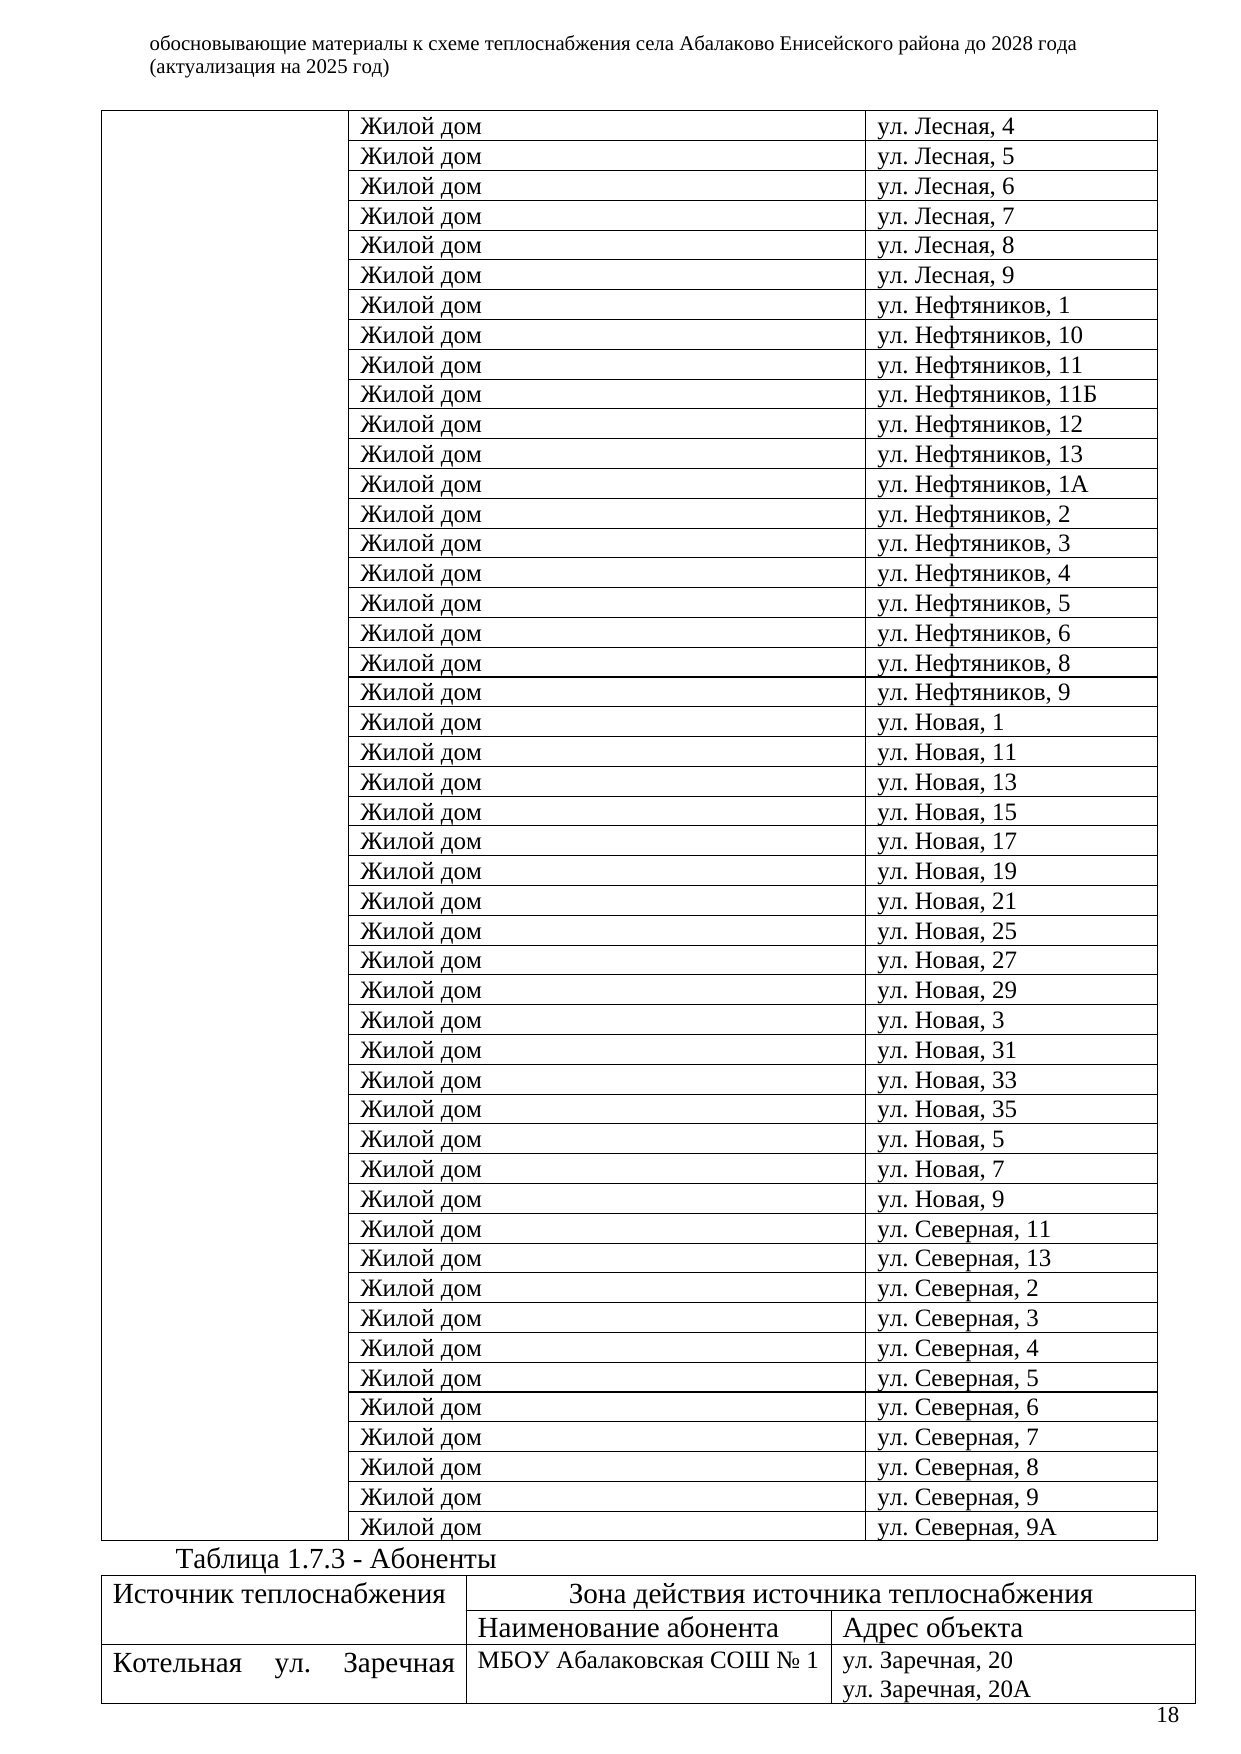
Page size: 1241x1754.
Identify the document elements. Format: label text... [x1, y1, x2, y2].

table_cell ул. Нефтяников, 11Б [866, 380, 1157, 408]
table_cell Жилой дом [349, 767, 865, 796]
table_cell ул. Новая, 13 [866, 767, 1157, 796]
table_cell ул. Нефтяников, 2 [866, 499, 1157, 527]
table_cell Жилой дом [349, 231, 865, 259]
table_cell Жилой дом [349, 260, 865, 289]
table_cell Жилой дом [349, 797, 865, 825]
table_cell Жилой дом [349, 1452, 865, 1481]
table_cell ул. Новая, 31 [866, 1035, 1157, 1064]
table_cell Жилой дом [349, 380, 865, 408]
table_cell ул. Нефтяников, 11 [866, 350, 1157, 378]
table_cell Жилой дом [349, 350, 865, 378]
table_cell Жилой дом [349, 618, 865, 647]
table_cell Жилой дом [349, 409, 865, 438]
table_cell ул. Северная, 5 [866, 1363, 1157, 1391]
table_cell ул. Новая, 9 [866, 1184, 1157, 1213]
table_cell Жилой дом [349, 975, 865, 1004]
table_cell ул. Нефтяников, 9 [866, 678, 1157, 706]
table_cell ул. Нефтяников, 8 [866, 648, 1157, 676]
table_cell ул. Новая, 29 [866, 975, 1157, 1004]
table_cell Наименование абонента [467, 1611, 831, 1644]
table_cell ул. Нефтяников, 5 [866, 588, 1157, 617]
table_cell ул. Новая, 27 [866, 946, 1157, 974]
table_cell ул. Лесная, 5 [866, 141, 1157, 170]
table_cell Жилой дом [349, 201, 865, 229]
table_cell Жилой дом [349, 1065, 865, 1093]
table_cell ул. Новая, 19 [866, 856, 1157, 885]
table_cell ул. Новая, 7 [866, 1154, 1157, 1183]
table_cell ул. Северная, 9 [866, 1482, 1157, 1511]
table_cell ул. Новая, 3 [866, 1005, 1157, 1034]
table_cell Жилой дом [349, 1035, 865, 1064]
table_cell Жилой дом [349, 439, 865, 468]
table_cell ул. Нефтяников, 6 [866, 618, 1157, 647]
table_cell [467, 1645, 831, 1703]
table_cell Жилой дом [349, 1512, 865, 1540]
table_cell Жилой дом [349, 916, 865, 944]
table_cell Жилой дом [349, 1422, 865, 1451]
table_cell Жилой дом [349, 1005, 865, 1034]
table_header Источник теплоснабжения [102, 1576, 466, 1644]
table_cell Жилой дом [349, 1333, 865, 1362]
table_cell ул. Северная, 6 [866, 1393, 1157, 1421]
table_cell Жилой дом [349, 1303, 865, 1332]
table_cell Жилой дом [349, 1244, 865, 1272]
table_cell Жилой дом [349, 886, 865, 915]
table_cell ул. Северная, 4 [866, 1333, 1157, 1362]
table_cell Жилой дом [349, 320, 865, 349]
table_cell ул. Новая, 25 [866, 916, 1157, 944]
table_cell ул. Нефтяников, 1А [866, 469, 1157, 498]
table_cell Жилой дом [349, 1393, 865, 1421]
table_cell ул. Северная, 9А [866, 1512, 1157, 1540]
table_cell ул. Новая, 15 [866, 797, 1157, 825]
table_cell Жилой дом [349, 678, 865, 706]
table_cell Жилой дом [349, 499, 865, 527]
table_cell Жилой дом [349, 558, 865, 587]
table_cell Жилой дом [349, 469, 865, 498]
text Таблица 1.7.3 - Абоненты [113, 1541, 1185, 1575]
table_cell Жилой дом [349, 946, 865, 974]
table_cell Жилой дом [349, 1273, 865, 1302]
table_cell Адрес объекта [832, 1611, 1195, 1644]
table_cell ул. Северная, 3 [866, 1303, 1157, 1332]
table_cell ул. Северная, 11 [866, 1214, 1157, 1242]
table_cell Жилой дом [349, 856, 865, 885]
table_cell Жилой дом [349, 707, 865, 736]
table_cell ул. Нефтяников, 10 [866, 320, 1157, 349]
table_cell Жилой дом [349, 1214, 865, 1242]
table_cell ул. Лесная, 8 [866, 231, 1157, 259]
table_cell ул. Лесная, 9 [866, 260, 1157, 289]
table_cell Жилой дом [349, 1363, 865, 1391]
table_cell ул. Нефтяников, 4 [866, 558, 1157, 587]
table_cell Жилой дом [349, 1482, 865, 1511]
table_cell Жилой дом [349, 141, 865, 170]
table_cell Жилой дом [349, 1095, 865, 1123]
table_cell ул. Нефтяников, 3 [866, 529, 1157, 557]
table_cell ул. Северная, 13 [866, 1244, 1157, 1272]
table_cell Жилой дом [349, 826, 865, 855]
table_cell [102, 1645, 466, 1703]
table_cell Жилой дом [349, 290, 865, 319]
table_cell Жилой дом [349, 588, 865, 617]
table_cell ул. Нефтяников, 1 [866, 290, 1157, 319]
table_cell ул. Новая, 35 [866, 1095, 1157, 1123]
table_header Зона действия источника теплоснабжения [467, 1576, 1195, 1609]
table_cell ул. Северная, 2 [866, 1273, 1157, 1302]
table_cell ул. Нефтяников, 12 [866, 409, 1157, 438]
table_cell Жилой дом [349, 1184, 865, 1213]
table_cell ул. Лесная, 4 [866, 111, 1157, 140]
table_cell Жилой дом [349, 1154, 865, 1183]
table_cell Жилой дом [349, 171, 865, 200]
table_cell ул. Новая, 5 [866, 1124, 1157, 1153]
table_cell ул. Новая, 33 [866, 1065, 1157, 1093]
table_cell Жилой дом [349, 1124, 865, 1153]
table_cell Жилой дом [349, 111, 865, 140]
table_cell ул. Лесная, 6 [866, 171, 1157, 200]
table_cell ул. Нефтяников, 13 [866, 439, 1157, 468]
table_cell Жилой дом [349, 737, 865, 766]
table_cell ул. Северная, 7 [866, 1422, 1157, 1451]
table_cell ул. Новая, 17 [866, 826, 1157, 855]
table_cell ул. Новая, 21 [866, 886, 1157, 915]
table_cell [832, 1645, 1195, 1703]
table_cell ул. Северная, 8 [866, 1452, 1157, 1481]
table_cell ул. Новая, 1 [866, 707, 1157, 736]
table_cell Жилой дом [349, 648, 865, 676]
table_cell ул. Новая, 11 [866, 737, 1157, 766]
table_cell Жилой дом [349, 529, 865, 557]
table_cell ул. Лесная, 7 [866, 201, 1157, 229]
